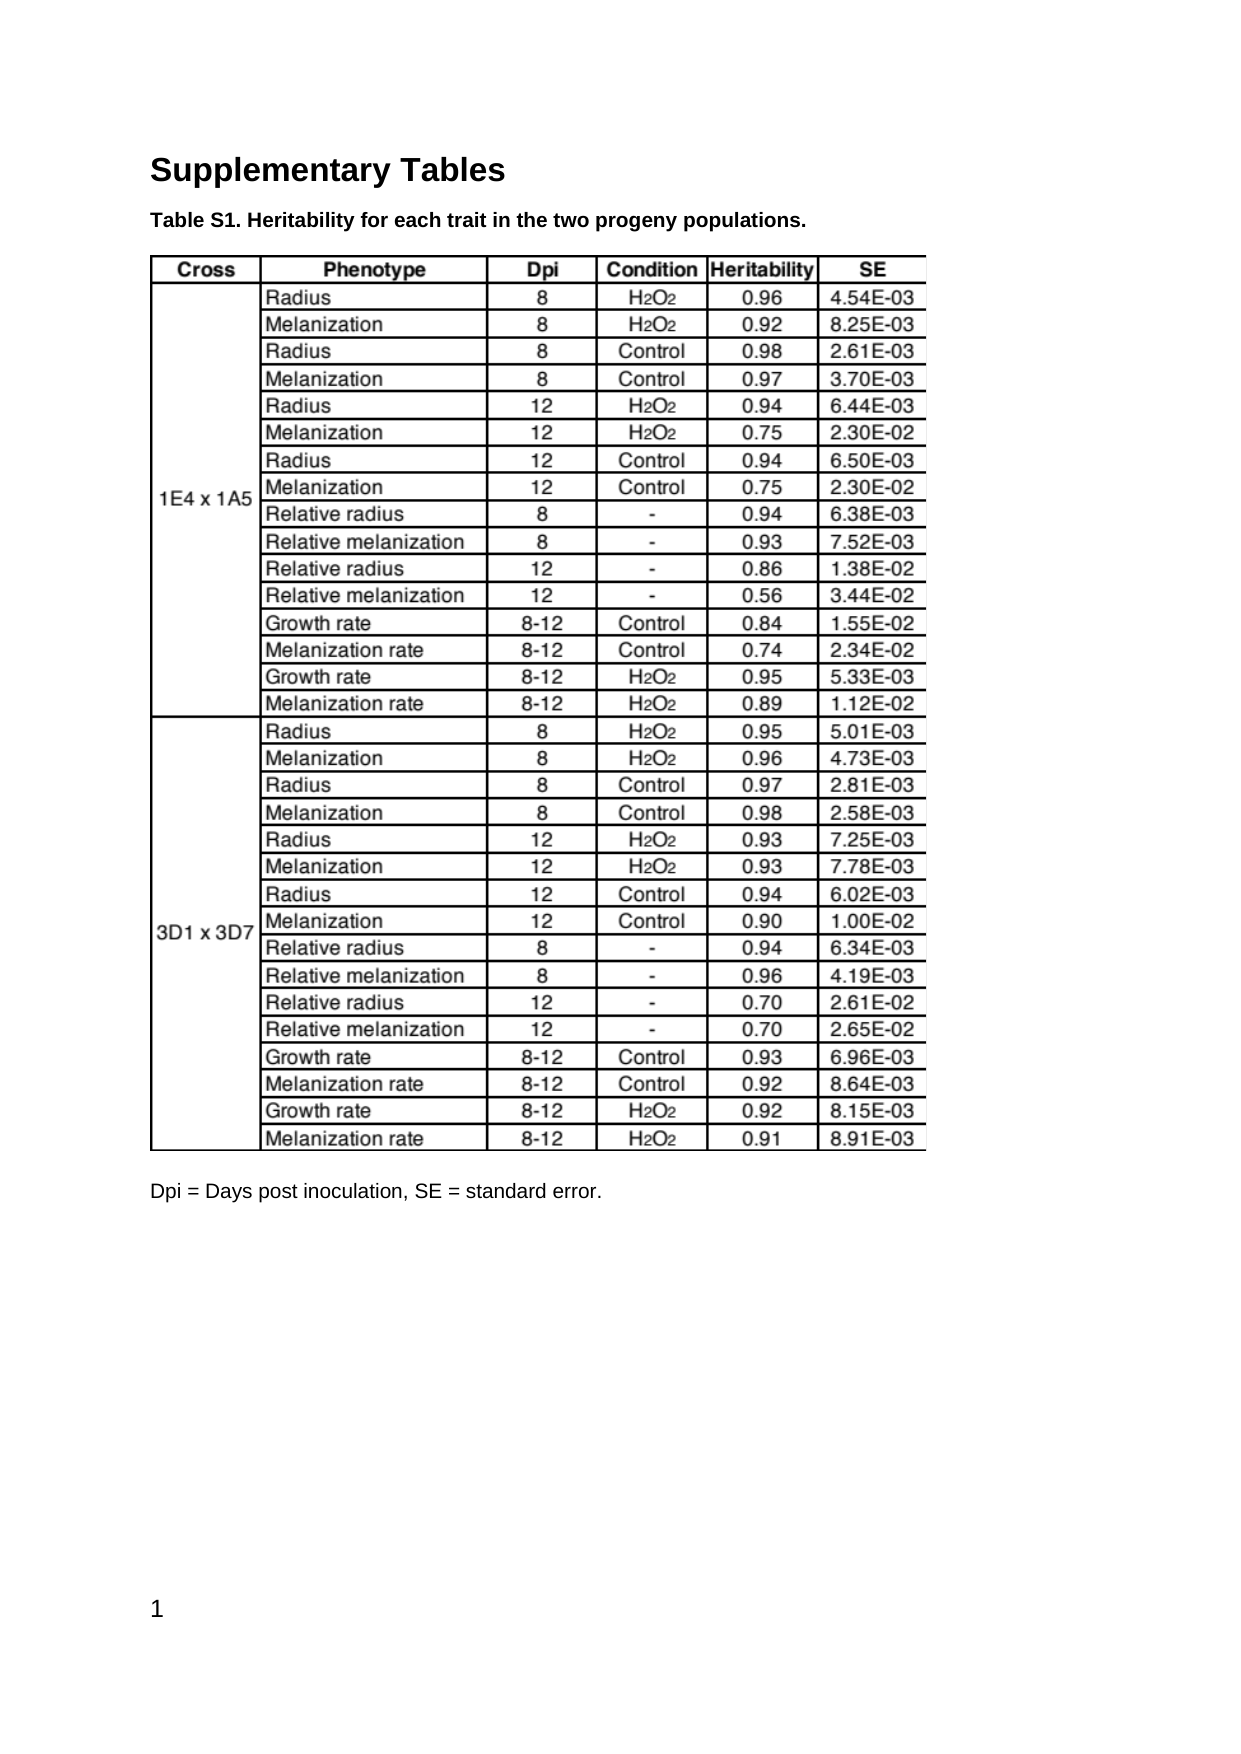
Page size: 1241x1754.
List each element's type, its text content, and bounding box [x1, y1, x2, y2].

text Dpi = Days post inoculation, SE = standard error. [150, 1179, 1090, 1203]
subtitle Supplementary Tables [150, 150, 1090, 188]
text Table S1. Heritability for each trait in the two progeny populations. [150, 208, 1090, 232]
